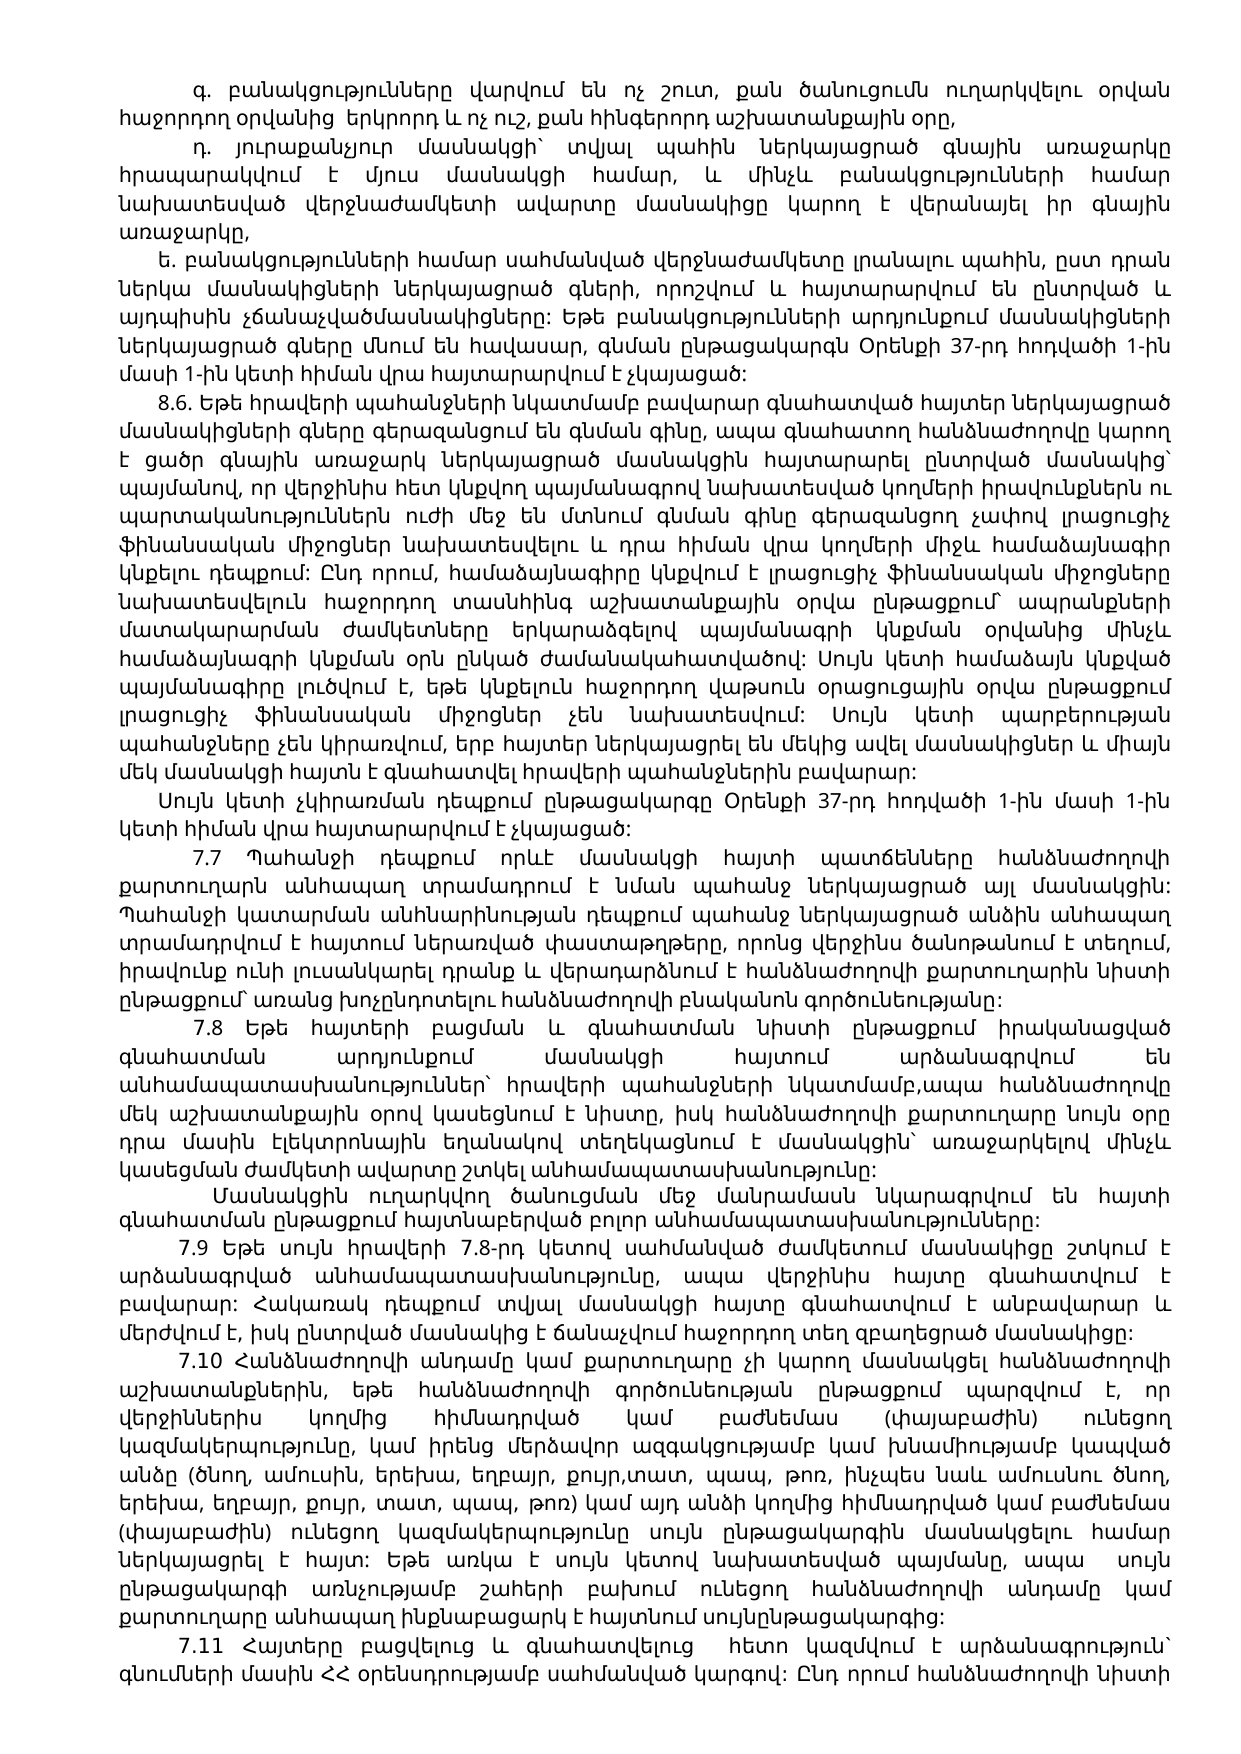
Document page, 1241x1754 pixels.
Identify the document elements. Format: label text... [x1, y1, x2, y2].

text ե. բանակցությունների համար սահմանված վերջնաժամկետը լրանալու պահին, ըստ դրան ներկա մասնակիցների ներկայացրած գների, որոշվում և հայտարարվում են ընտրված և այդպիսին չճանաչվածմասնակիցները: Եթե բանակցությունների արդյունքում մասնակիցների ներկայացրած գները մնում են հավասար, գնման ընթացակարգն Օրենքի 37-րդ հոդվածի 1-ին մասի 1-ին կետի հիման վրա հայտարարվում է չկայացած: [118, 246, 1171, 388]
text դ. յուրաքանչյուր մասնակցի` տվյալ պահին ներկայացրած գնային առաջարկը հրապարակվում է մյուս մասնակցի համար, և մինչև բանակցությունների համար նախատեսված վերջնաժամկետի ավարտը մասնակիցը կարող է վերանայել իր գնային առաջարկը, [118, 132, 1171, 246]
text 7.9 Եթե սույն հրավերի 7.8-րդ կետով սահմանված ժամկետում մասնակիցը շտկում է արձանագրված անհամապատասխանությունը, ապա վերջինիս հայտը գնահատվում է բավարար: Հակառակ դեպքում տվյալ մասնակցի հայտը գնահատվում է անբավարար և մերժվում է, իսկ ընտրված մասնակից է ճանաչվում հաջորդող տեղ զբաղեցրած մասնակիցը: [118, 1233, 1171, 1346]
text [118, 1631, 1171, 1688]
text Մասնակցին ուղարկվող ծանուցման մեջ մանրամասն նկարագրվում են հայտի գնահատման ընթացքում հայտնաբերված բոլոր անհամապատասխանությունները: [118, 1184, 1171, 1233]
text 7.7 Պահանջի դեպքում որևէ մասնակցի հայտի պատճենները հանձնաժողովի քարտուղարն անհապաղ տրամադրում է նման պահանջ ներկայացրած այլ մասնակցին: Պահանջի կատարման անհնարինության դեպքում պահանջ ներկայացրած անձին անհապաղ տրամադրվում է հայտում ներառված փաստաթղթերը, որոնց վերջինս ծանոթանում է տեղում, իրավունք ունի լուսանկարել դրանք և վերադարձնում է հանձնաժողովի քարտուղարին նիստի ընթացքում՝ առանց խոչընդոտելու հանձնաժողովի բնականոն գործունեությանը: [118, 843, 1171, 1013]
text Սույն կետի չկիրառման դեպքում ընթացակարգը Օրենքի 37-րդ հոդվածի 1-ին մասի 1-ին կետի հիման վրա հայտարարվում է չկայացած: [118, 786, 1171, 843]
text 7.10 Հանձնաժողովի անդամը կամ քարտուղարը չի կարող մասնակցել հանձնաժողովի աշխատանքներին, եթե հանձնաժողովի գործունեության ընթացքում պարզվում է, որ վերջիններիս կողմից հիմնադրված կամ բաժնեմաս (փայաբաժին) ունեցող կազմակերպությունը, կամ իրենց մերձավոր ազգակցությամբ կամ խնամիությամբ կապված անձը (ծնող, ամուսին, երեխա, եղբայր, քույր,տատ, պապ, թոռ, ինչպես նաև ամուսնու ծնող, երեխա, եղբայր, քույր, տատ, պապ, թոռ) կամ այդ անձի կողմից հիմնադրված կամ բաժնեմաս (փայաբաժին) ունեցող կազմակերպությունը սույն ընթացակարգին մասնակցելու համար ներկայացրել է հայտ: Եթե առկա է սույն կետով նախատեսված պայմանը, ապա սույն ընթացակարգի առնչությամբ շահերի բախում ունեցող հանձնաժողովի անդամը կամ քարտուղարը անհապաղ ինքնաբացարկ է հայտնում սույնընթացակարգից: [118, 1346, 1171, 1631]
text 7.8 Եթե հայտերի բացման և գնահատման նիստի ընթացքում իրականացված գնահատման արդյունքում մասնակցի հայտում արձանագրվում են անհամապատասխանություններ՝ հրավերի պահանջների նկատմամբ,ապա հանձնաժողովը մեկ աշխատանքային օրով կասեցնում է նիստը, իսկ հանձնաժողովի քարտուղարը նույն օրը դրա մասին էլեկտրոնային եղանակով տեղեկացնում է մասնակցին՝ առաջարկելով մինչև կասեցման ժամկետի ավարտը շտկել անհամապատասխանությունը: [118, 1013, 1171, 1184]
text գ. բանակցությունները վարվում են ոչ շուտ, քան ծանուցումն ուղարկվելու օրվան հաջորդող օրվանից երկրորդ և ոչ ուշ, քան հինգերորդ աշխատանքային օրը, [118, 75, 1171, 132]
text 8.6. Եթե հրավերի պահանջների նկատմամբ բավարար գնահատված հայտեր ներկայացրած մասնակիցների գները գերազանցում են գնման գինը, ապա գնահատող հանձնաժողովը կարող է ցածր գնային առաջարկ ներկայացրած մասնակցին հայտարարել ընտրված մասնակից՝ պայմանով, որ վերջինիս հետ կնքվող պայմանագրով նախատեսված կողմերի իրավունքներն ու պարտականություններն ուժի մեջ են մտնում գնման գինը գերազանցող չափով լրացուցիչ ֆինանսական միջոցներ նախատեսվելու և դրա հիման վրա կողմերի միջև համաձայնագիր կնքելու դեպքում: Ընդ որում, համաձայնագիրը կնքվում է լրացուցիչ ֆինանսական միջոցները նախատեսվելուն հաջորդող տասնհինգ աշխատանքային օրվա ընթացքում՝ ապրանքների մատակարարման ժամկետները երկարաձգելով պայմանագրի կնքման օրվանից մինչև համաձայնագրի կնքման օրն ընկած ժամանակահատվածով: Սույն կետի համաձայն կնքված պայմանագիրը լուծվում է, եթե կնքելուն հաջորդող վաթսուն օրացուցային օրվա ընթացքում լրացուցիչ ֆինանսական միջոցներ չեն նախատեսվում: Սույն կետի պարբերության պահանջները չեն կիրառվում, երբ հայտեր ներկայացրել են մեկից ավել մասնակիցներ և միայն մեկ մասնակցի հայտն է գնահատվել հրավերի պահանջներին բավարար: [118, 388, 1171, 786]
